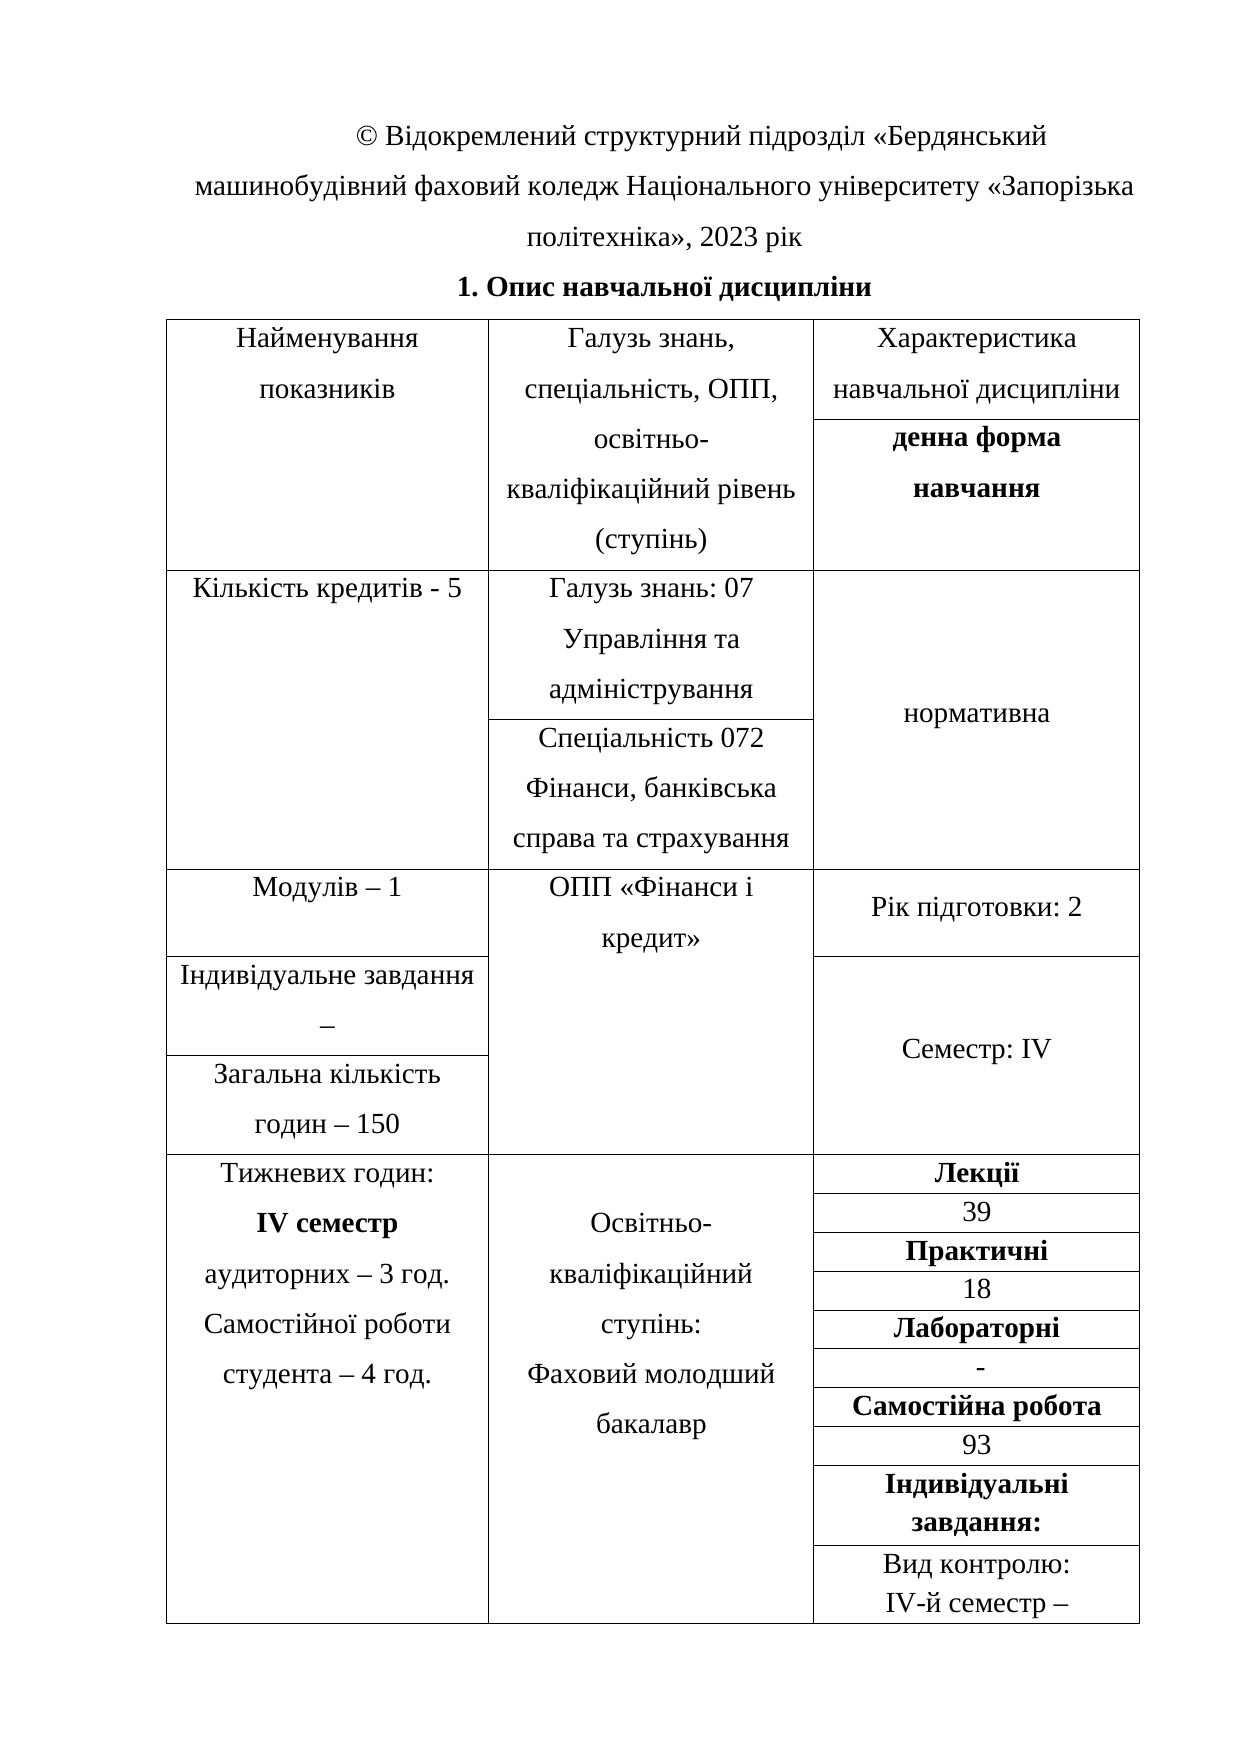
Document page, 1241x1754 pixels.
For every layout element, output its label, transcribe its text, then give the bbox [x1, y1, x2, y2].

table_cell Спеціальність 072 Фінанси, банківська справа та страхування [489, 720, 813, 868]
table_cell ОПП «Фінанси і кредит» [489, 870, 813, 1154]
table_cell Кількість кредитів - 5 [167, 571, 488, 868]
table_header Характеристика навчальної дисципліни [814, 320, 1139, 418]
table_cell Загальна кількість годин – 150 [167, 1056, 488, 1154]
table_cell 18 [814, 1272, 1139, 1309]
table_cell Лабораторні [814, 1311, 1139, 1348]
table_cell денна форма навчання [814, 420, 1139, 569]
table_cell Самостійна робота [814, 1388, 1139, 1426]
table_cell Модулів – 1 [167, 870, 488, 956]
text 1. Опис навчальної дисципліни [177, 269, 1152, 303]
table_cell Рік підготовки: 2 [814, 870, 1139, 956]
table_header Галузь знань, спеціальність, ОПП, освітньо-кваліфікаційний рівень (ступінь) [489, 320, 813, 569]
table_cell Індивідуальне завдання – [167, 957, 488, 1055]
table_cell Семестр: IV [814, 957, 1139, 1154]
table_cell 39 [814, 1194, 1139, 1232]
table_cell 93 [814, 1427, 1139, 1465]
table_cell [814, 1546, 1139, 1623]
table_cell Тижневих годин: IV семестр аудиторних – 3 год. Самостійної роботи студента – 4 год. [167, 1155, 488, 1623]
table_cell нормативна [814, 571, 1139, 868]
table_cell - [814, 1349, 1139, 1387]
table_cell Практичні [814, 1233, 1139, 1271]
table_header Найменування показників [167, 320, 488, 569]
table_cell Галузь знань: 07 Управління та адміністрування [489, 571, 813, 719]
table_cell Індивідуальні завдання: [814, 1466, 1139, 1545]
subtitle © Відокремлений структурний підрозділ «Бердянський машинобудівний фаховий коледж Національного університету «Запорізька політехніка», 2023 рік [177, 118, 1152, 252]
table_cell Лекції [814, 1155, 1139, 1193]
table_cell Освітньо-кваліфікаційний ступінь: Фаховий молодший бакалавр [489, 1155, 813, 1623]
